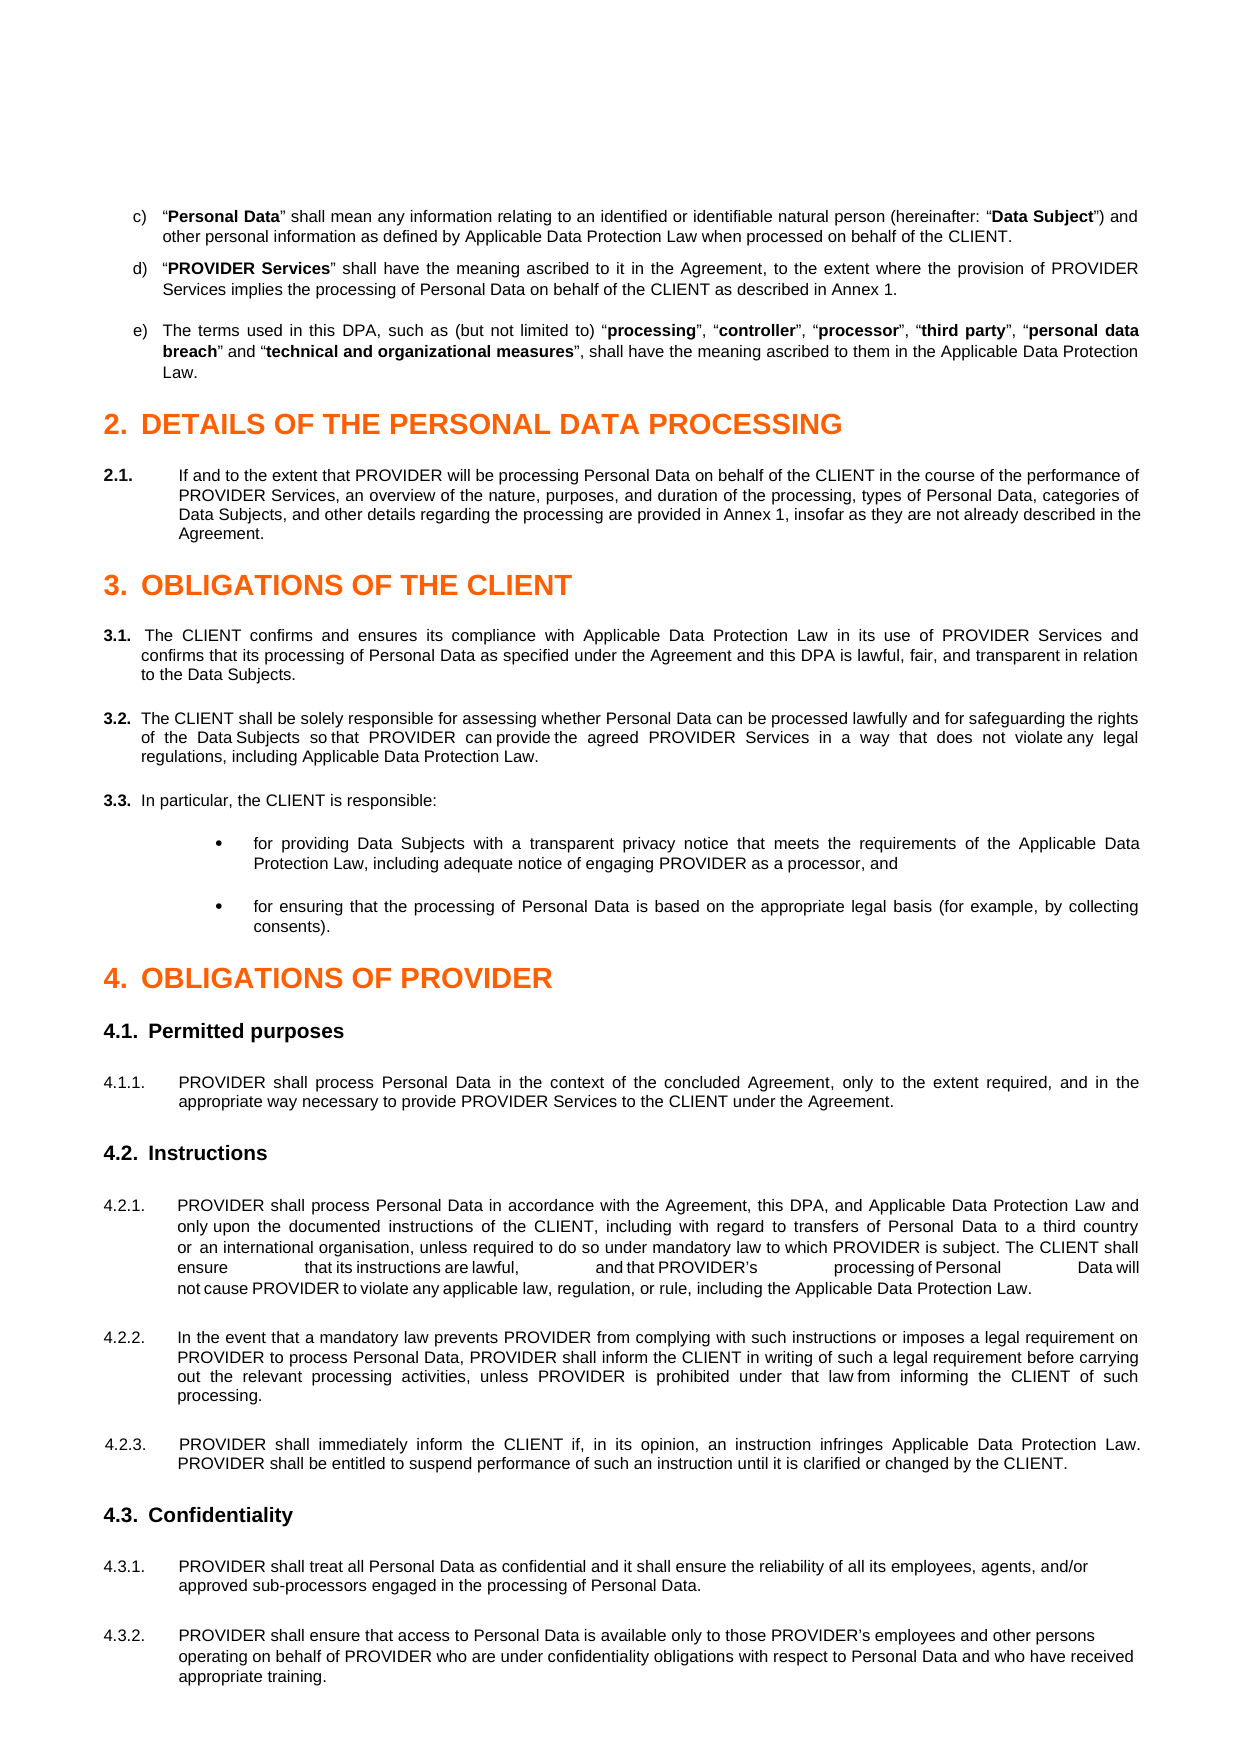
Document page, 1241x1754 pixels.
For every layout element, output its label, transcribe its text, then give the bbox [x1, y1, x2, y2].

text 4.3.1. PROVIDER shall treat all Personal Data as confidential and it shall ensure the reliability of all its employees, agents, and/or approved sub-processors engaged in the processing of Personal Data. [103, 1557, 1090, 1595]
text 2.1. If and to the extent that PROVIDER will be processing Personal Data on behalf of the CLIENT in the course of the performance of PROVIDER Services, an overview of the nature, purposes, and duration of the processing, types of Personal Data, categories of Data Subjects, and other details regarding the processing are provided in Annex 1, insofar as they are not already described in the Agreement. [103, 466, 1142, 543]
text 4.1. Permitted purposes [103, 1019, 1154, 1043]
text d) “PROVIDER Services” shall have the meaning ascribed to it in the Agreement, to the extent where the provision of PROVIDER Services implies the processing of Personal Data on behalf of the CLIENT as described in Annex 1. [133, 259, 1142, 299]
text 4.2.1. PROVIDER shall process Personal Data in accordance with the Agreement, this DPA, and Applicable Data Protection Law and only upon the documented instructions of the CLIENT, including with regard to transfers of Personal Data to a third country or an international organisation, unless required to do so under mandatory law to which PROVIDER is subject. The CLIENT shall ensure thatitsinstructionsarelawful, andthatPROVIDER’s processingofPersonal Datawill notcausePROVIDERtoviolateanyapplicable law, regulation, or rule, including the Applicable Data Protection Law. [103, 1196, 1139, 1298]
text e) The terms used in this DPA, such as (but not limited to) “processing”, “controller”, “processor”, “third party”, “personal data breach” and “technical and organizational measures”, shall have the meaning ascribed to them in the Applicable Data Protection Law. [133, 321, 1139, 382]
text  for providing Data Subjects with a transparent privacy notice that meets the requirements of the Applicable Data Protection Law, including adequate notice of engaging PROVIDER as a processor, and [216, 834, 1142, 873]
text 3. OBLIGATIONS OF THE CLIENT [103, 568, 1154, 602]
text 4.1.1. PROVIDER shall process Personal Data in the context of the concluded Agreement, only to the extent required, and in the appropriate way necessary to provide PROVIDER Services to the CLIENT under the Agreement. [103, 1073, 1142, 1111]
text c) “Personal Data” shall mean any information relating to an identified or identifiable natural person (hereinafter: “Data Subject”) and other personal information as defined by Applicable Data Protection Law when processed on behalf of the CLIENT. [133, 207, 1142, 246]
text  for ensuring that the processing of Personal Data is based on the appropriate legal basis (for example, by collecting consents). [216, 897, 1142, 936]
text 4.2.2. In the event that a mandatory law prevents PROVIDER from complying with such instructions or imposes a legal requirement on PROVIDER to process Personal Data, PROVIDER shall inform the CLIENT in writing of such a legal requirement before carrying out the relevant processing activities, unless PROVIDER is prohibited under that lawfrom informing the CLIENT of such processing. [103, 1328, 1139, 1405]
text 3.3. In particular, the CLIENT is responsible: [103, 791, 1154, 810]
text 2. DETAILS OF THE PERSONAL DATA PROCESSING [103, 407, 1154, 441]
text 4. OBLIGATIONS OF PROVIDER [103, 961, 1154, 994]
text 3.2. The CLIENT shall be solely responsible for assessing whether Personal Data can be processed lawfully and for safeguarding the rights of the DataSubjects sothat PROVIDER canprovidethe agreed PROVIDER Services in a way that does not violateany legal regulations, including Applicable Data Protection Law. [103, 708, 1139, 766]
text 4.2. Instructions [103, 1141, 1154, 1165]
text 4.3.2. PROVIDER shall ensure that access to Personal Data is available only to those PROVIDER’s employees and other persons operating on behalf of PROVIDER who are under confidentiality obligations with respect to Personal Data and who have received appropriate training. [103, 1626, 1136, 1686]
text 4.2.3. PROVIDER shall immediately inform the CLIENT if, in its opinion, an instruction infringes Applicable Data Protection Law. PROVIDER shall be entitled to suspend performance of such an instruction until it is clarified or changed by the CLIENT. [103, 1434, 1142, 1473]
text 4.3. Confidentiality [103, 1503, 1154, 1527]
text 3.1. The CLIENT confirms and ensures its compliance with Applicable Data Protection Law in its use of PROVIDER Services and confirms that its processing of Personal Data as specified under the Agreement and this DPA is lawful, fair, and transparent in relation to the Data Subjects. [103, 626, 1139, 684]
